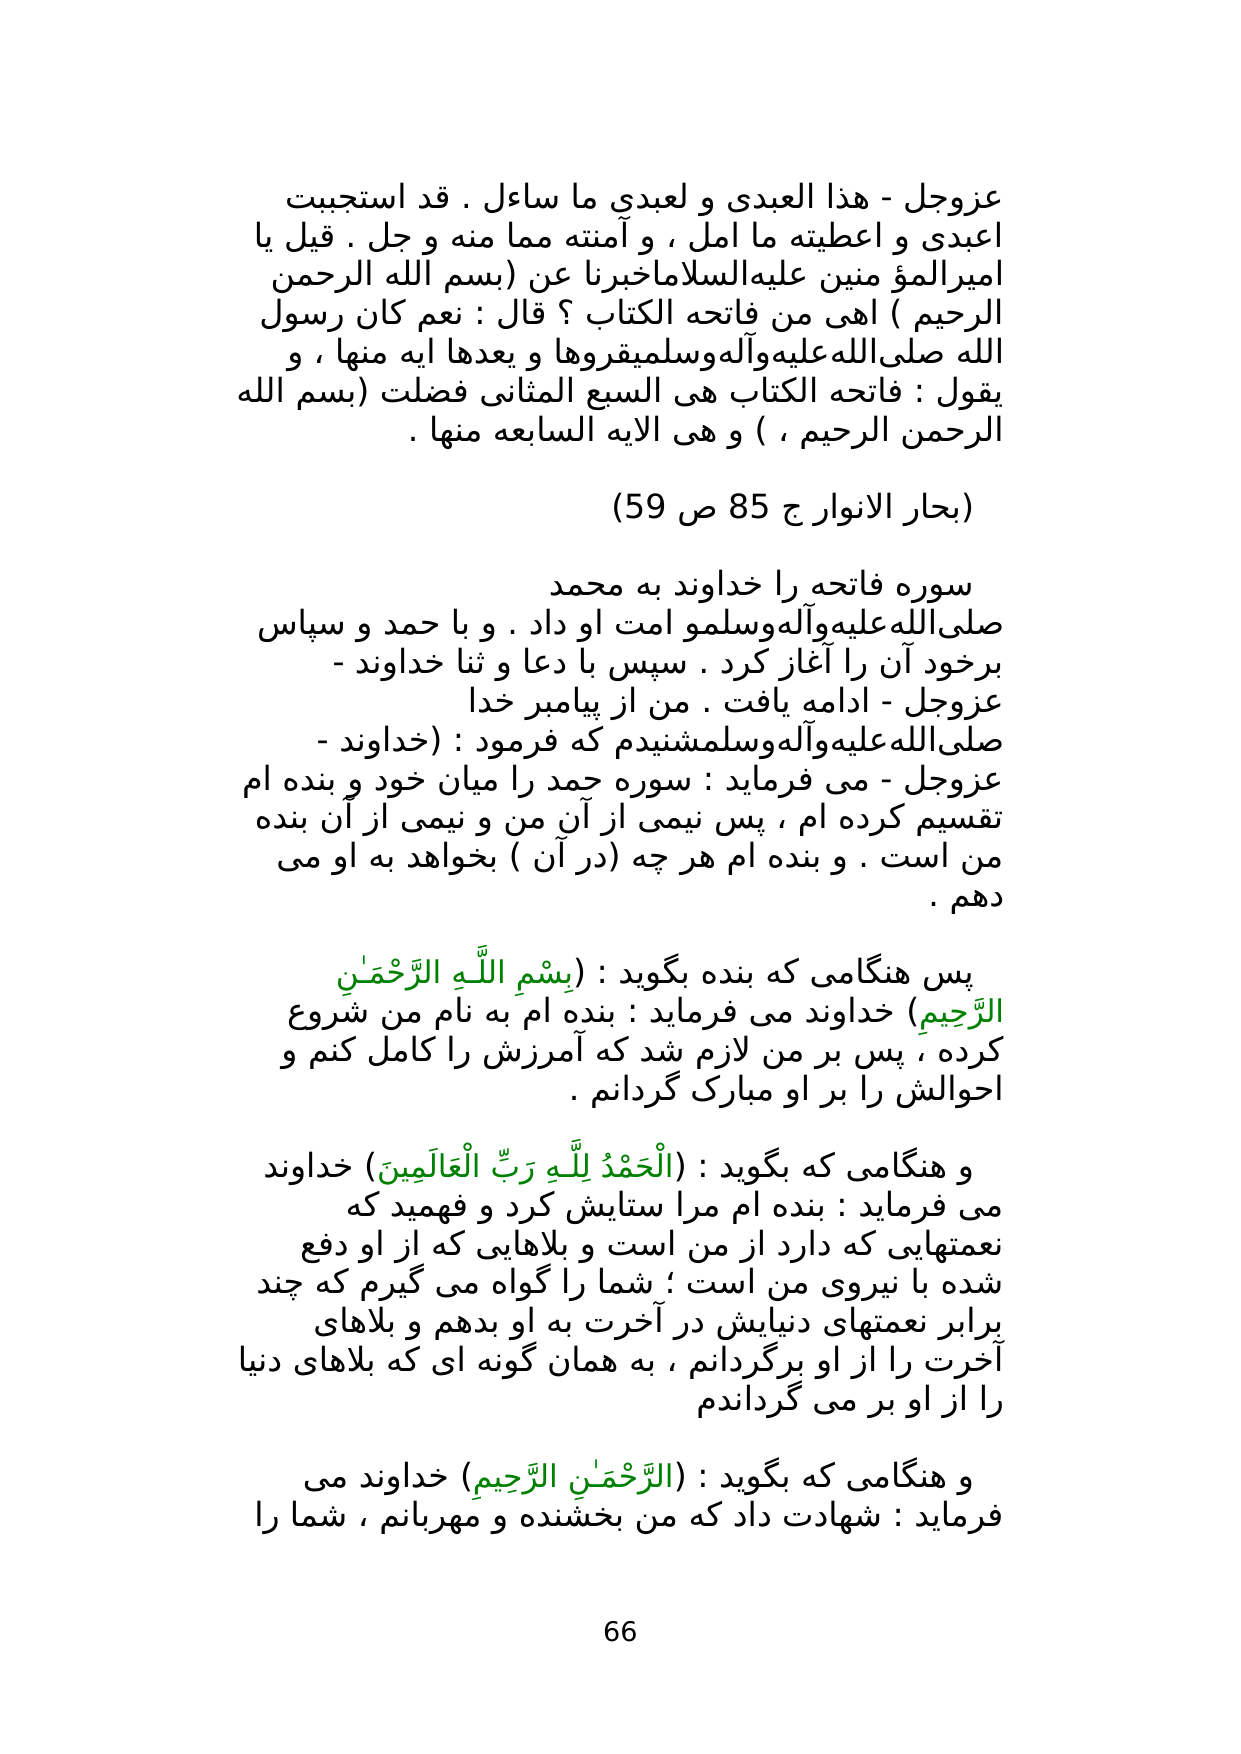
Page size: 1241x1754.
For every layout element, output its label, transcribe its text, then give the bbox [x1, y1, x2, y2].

text و هنگامی که بگوید : (الْحَمْدُ لِلَّـهِ رَبِّ الْعَالَمِينَ) خداوند می فرماید : بنده ام مرا ستایش کرد و فهمید که نعمتهایی که دارد از من است و بلاهایی که از او دفع شده با نیروی من است ؛ شما را گواه می گیرم که چند برابر نعمتهای دنیایش در آخرت به او بدهم و بلاهای آخرت را از او برگردانم ، به همان گونه ای که بلاهای دنیا را از او بر می گرداندم [236, 1146, 1004, 1418]
text سوره فاتحه را خداوند به محمد صلى‌الله‌عليه‌وآله‌وسلمو امت او داد . و با حمد و سپاس برخود آن را آغاز کرد . سپس با دعا و ثنا خداوند - عزوجل - ادامه یافت . من از پیامبر خدا صلى‌الله‌عليه‌وآله‌وسلمشنیدم که فرمود : (خداوند - عزوجل - می فرماید : سوره حمد را میان خود و بنده ام تقسیم کرده ام ، پس نیمی از آن من و نیمی از آن بنده من است . و بنده ام هر چه (در آن ) بخواهد به او می دهم . [236, 565, 1004, 914]
text (بحار الانوار ج 85 ص 59) [236, 487, 1004, 526]
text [236, 177, 1004, 449]
text پس هنگامی که بنده بگوید : (بِسْمِ اللَّـهِ الرَّحْمَـٰنِ الرَّحِيمِ) خداوند می فرماید : بنده ام به نام من شروع کرده ، پس بر من لازم شد که آمرزش را کامل کنم و احوالش را بر او مبارک گردانم . [236, 953, 1004, 1108]
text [236, 1457, 1004, 1534]
